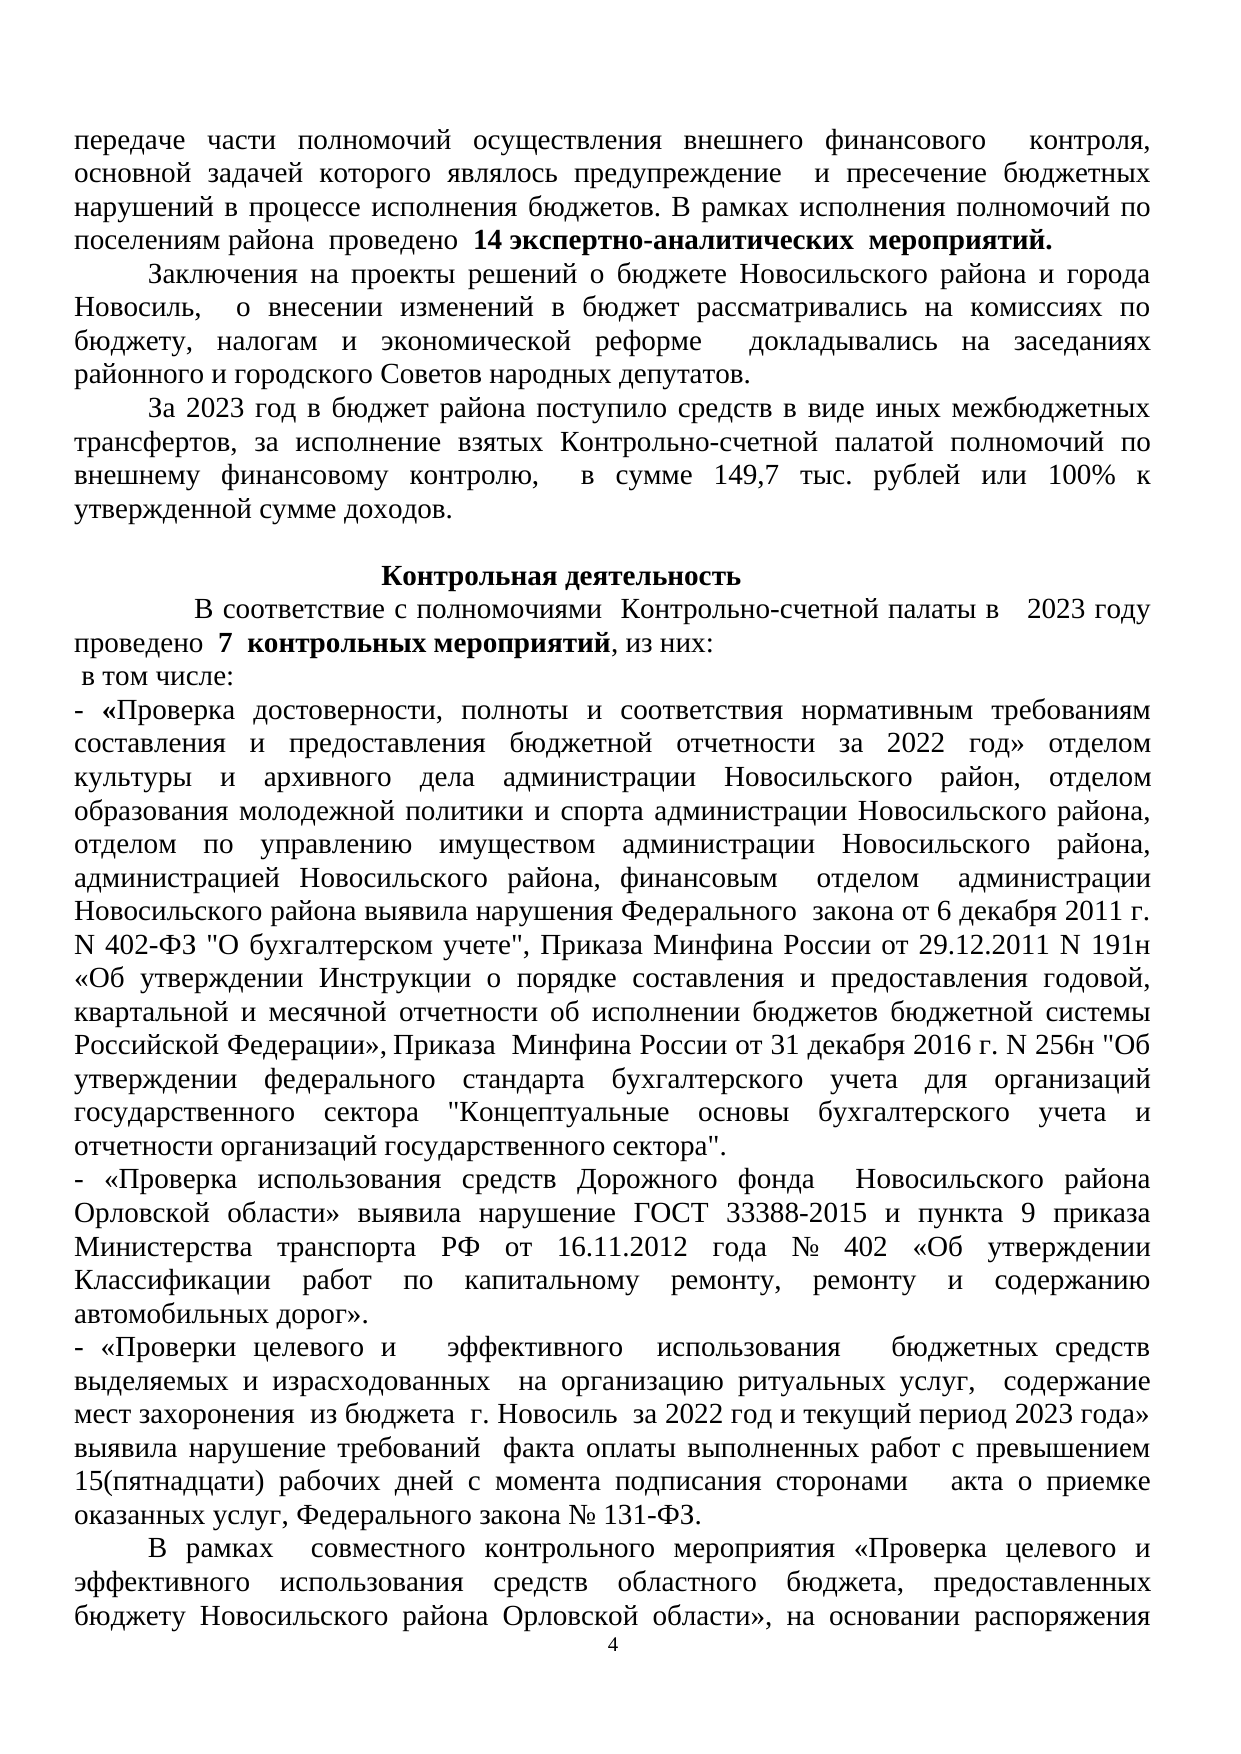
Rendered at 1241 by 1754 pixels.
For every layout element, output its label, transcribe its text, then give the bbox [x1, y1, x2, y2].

text В соответствие с полномочиями Контрольно-счетной палаты в 2023 году проведено 7 контрольных мероприятий, из них: [74, 591, 1152, 658]
text Заключения на проекты решений о бюджете Новосильского района и города Новосиль, о внесении изменений в бюджет рассматривались на комиссиях по бюджету, налогам и экономической реформе докладывались на заседаниях районного и городского Советов народных депутатов. [74, 256, 1152, 390]
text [74, 122, 1152, 256]
text За 2023 год в бюджет района поступило средств в виде иных межбюджетных трансфертов, за исполнение взятых Контрольно-счетной палатой полномочий по внешнему финансовому контролю, в сумме 149,7 тыс. рублей или 100% к утвержденной сумме доходов. [74, 390, 1152, 524]
text - «Проверка достоверности, полноты и соответствия нормативным требованиям составления и предоставления бюджетной отчетности за 2022 год» отделом культуры и архивного дела администрации Новосильского район, отделом образования молодежной политики и спорта администрации Новосильского района, отделом по управлению имуществом администрации Новосильского района, администрацией Новосильского района, финансовым отделом администрации Новосильского района выявила нарушения Федерального закона от 6 декабря 2011 г. N 402-ФЗ "О бухгалтерском учете", Приказа Минфина России от 29.12.2011 N 191н «Об утверждении Инструкции о порядке составления и предоставления годовой, квартальной и месячной отчетности об исполнении бюджетов бюджетной системы Российской Федерации», Приказа Минфина России от 31 декабря 2016 г. N 256н "Об утверждении федерального стандарта бухгалтерского учета для организаций государственного сектора "Концептуальные основы бухгалтерского учета и отчетности организаций государственного сектора". [74, 692, 1152, 1162]
text в том числе: [74, 658, 1152, 692]
text - «Проверка использования средств Дорожного фонда Новосильского района Орловской области» выявила нарушение ГОСТ 33388-2015 и пункта 9 приказа Министерства транспорта РФ от 16.11.2012 года № 402 «Об утверждении Классификации работ по капитальному ремонту, ремонту и содержанию автомобильных дорог». [74, 1162, 1152, 1329]
text - «Проверки целевого и эффективного использования бюджетных средств выделяемых и израсходованных на организацию ритуальных услуг, содержание мест захоронения из бюджета г. Новосиль за 2022 год и текущий период 2023 года» выявила нарушение требований факта оплаты выполненных работ с превышением 15(пятнадцати) рабочих дней с момента подписания сторонами акта о приемке оказанных услуг, Федерального закона № 131-ФЗ. [74, 1329, 1152, 1531]
text Контрольная деятельность [74, 558, 1152, 591]
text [74, 1531, 1152, 1631]
